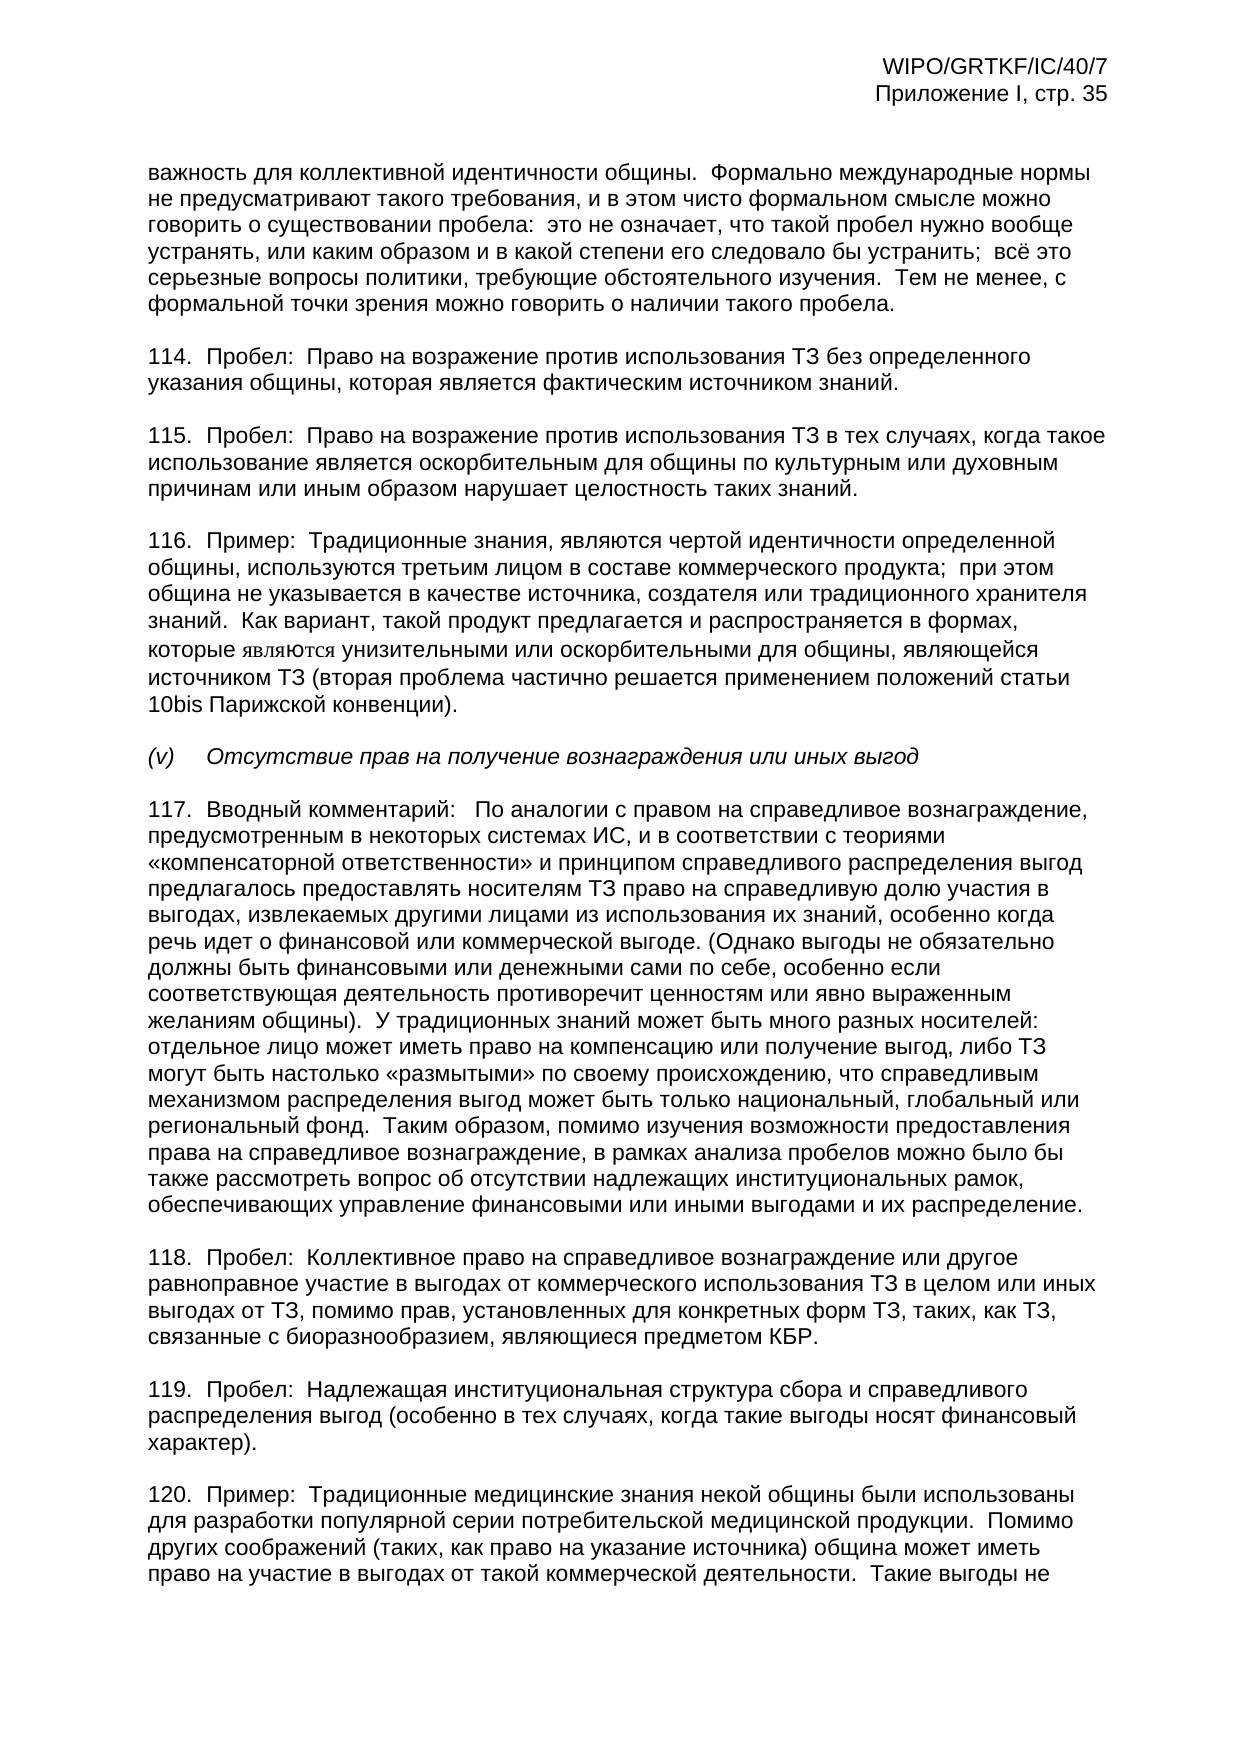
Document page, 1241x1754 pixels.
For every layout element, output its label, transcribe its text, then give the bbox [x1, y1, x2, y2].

list Пробел: Право на возражение против использования ТЗ без определенного указания общины, которая является фактическим источником знаний. [148, 343, 1107, 396]
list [148, 1481, 1107, 1587]
list Пробел: Надлежащая институциональная структура сбора и справедливого распределения выгод (особенно в тех случаях, когда такие выгоды носят финансовый характер). [148, 1376, 1107, 1455]
subtitle (v) Отсутствие прав на получение вознаграждения или иных выгод [148, 743, 1107, 769]
list Пример: Традиционные знания, являются чертой идентичности определенной общины, используются третьим лицом в составе коммерческого продукта; при этом община не указывается в качестве источника, создателя или традиционного хранителя знаний. Как вариант, такой продукт предлагается и распространяется в формах, которые являются унизительными или оскорбительными для общины, являющейся источником ТЗ (вторая проблема частично решается применением положений статьи 10bis Парижской конвенции). [148, 527, 1107, 717]
list Пробел: Право на возражение против использования ТЗ в тех случаях, когда такое использование является оскорбительным для общины по культурным или духовным причинам или иным образом нарушает целостность таких знаний. [148, 422, 1107, 501]
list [148, 158, 1107, 317]
list Вводный комментарий: По аналогии с правом на справедливое вознаграждение, предусмотренным в некоторых системах ИС, и в соответствии с теориями «компенсаторной ответственности» и принципом справедливого распределения выгод предлагалось предоставлять носителям ТЗ право на справедливую долю участия в выгодах, извлекаемых другими лицами из использования их знаний, особенно когда речь идет о финансовой или коммерческой выгоде. (Однако выгоды не обязательно должны быть финансовыми или денежными сами по себе, особенно если соответствующая деятельность противоречит ценностям или явно выраженным желаниям общины). У традиционных знаний может быть много разных носителей: отдельное лицо может иметь право на компенсацию или получение выгод, либо ТЗ могут быть настолько «размытыми» по своему происхождению, что справедливым механизмом распределения выгод может быть только национальный, глобальный или региональный фонд. Таким образом, помимо изучения возможности предоставления права на справедливое вознаграждение, в рамках анализа пробелов можно было бы также рассмотреть вопрос об отсутствии надлежащих институциональных рамок, обеспечивающих управление финансовыми или иными выгодами и их распределение. [148, 796, 1107, 1218]
list Пробел: Коллективное право на справедливое вознаграждение или другое равноправное участие в выгодах от коммерческого использования ТЗ в целом или иных выгодах от ТЗ, помимо прав, установленных для конкретных форм ТЗ, таких, как ТЗ, связанные с биоразнообразием, являющиеся предметом КБР. [148, 1244, 1107, 1349]
